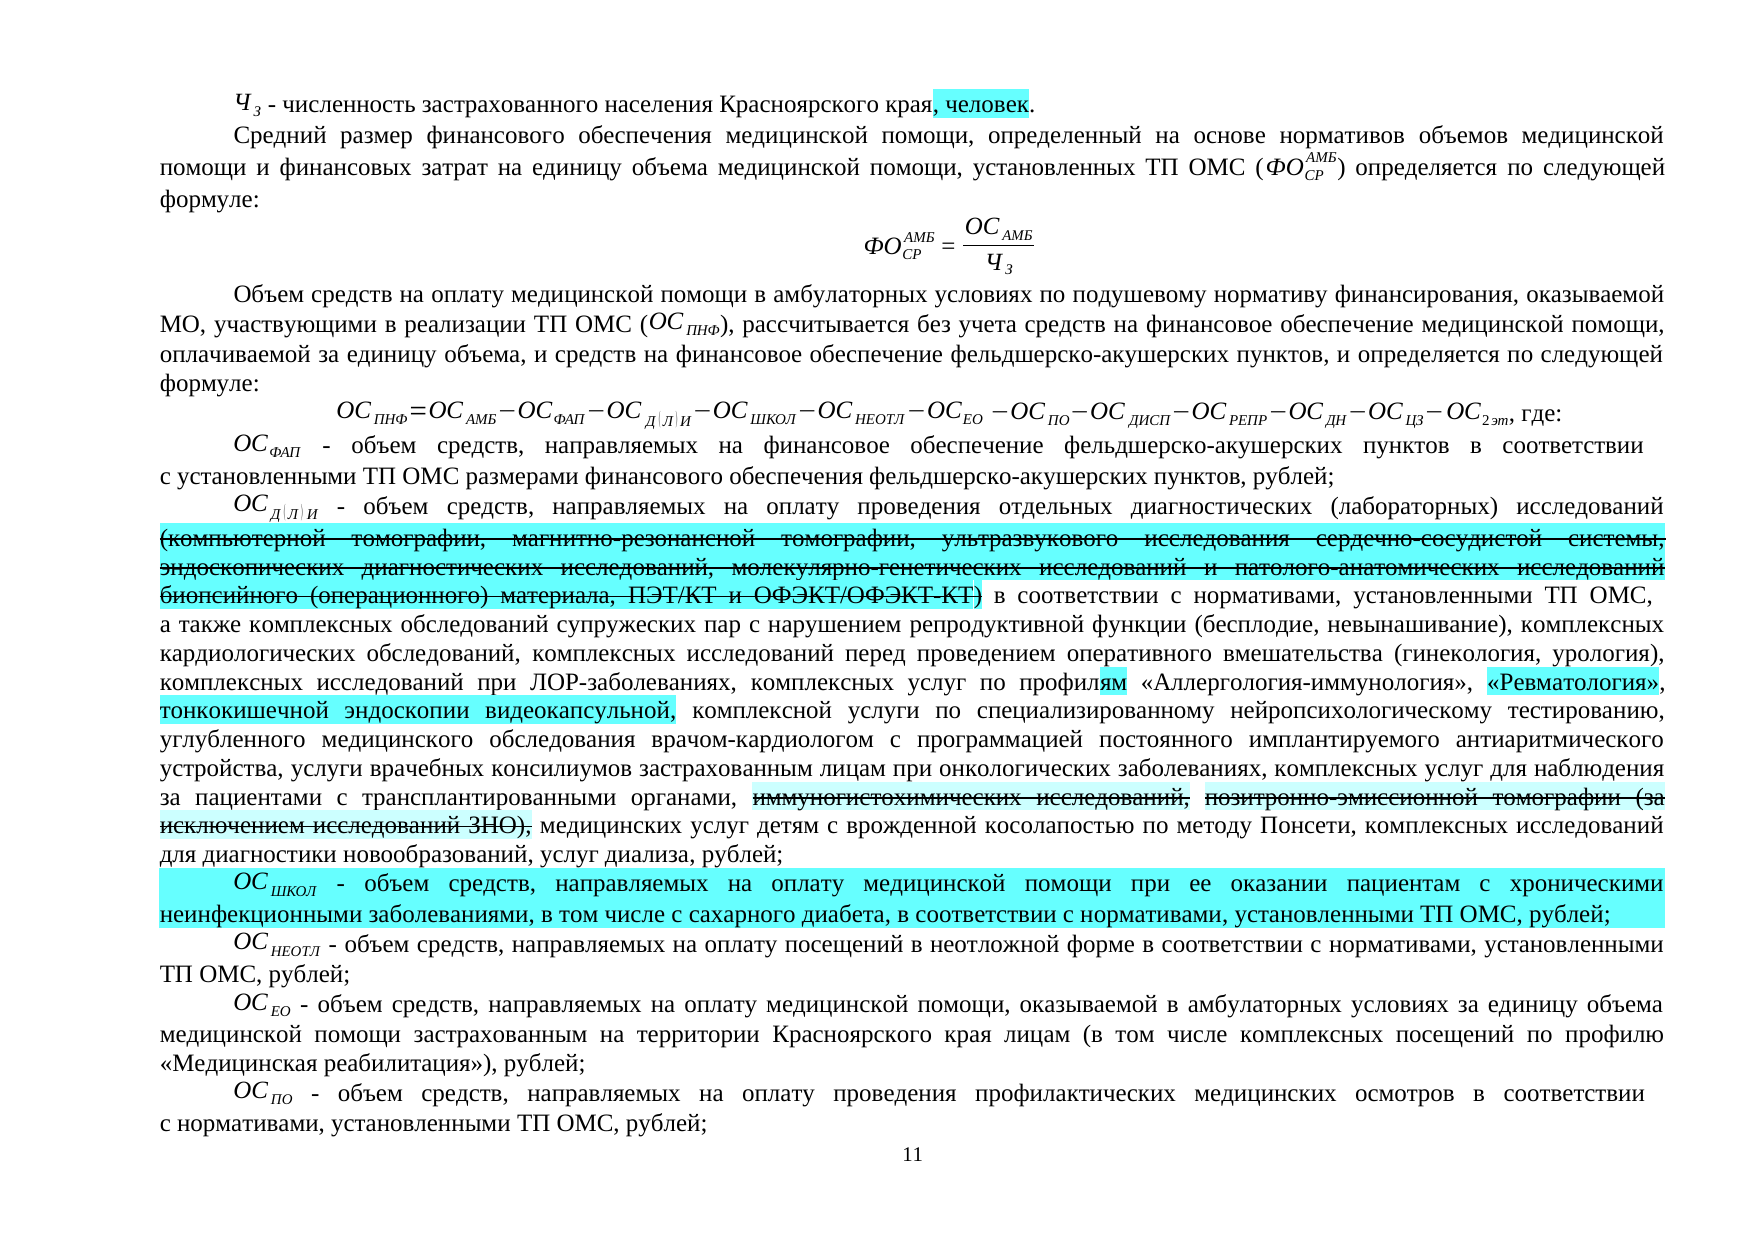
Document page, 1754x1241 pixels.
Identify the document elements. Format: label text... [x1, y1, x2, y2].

text - численность застрахованного населения Красноярского края, человек. [159, 89, 1665, 120]
text Средний размер финансового обеспечения медицинской помощи, определенный на основе нормативов объемов медицинской помощи и финансовых затрат на единицу объема медицинской помощи, установленных ТП ОМС () определяется по следующей формуле: [159, 120, 1665, 212]
text , где: [159, 396, 1665, 429]
text = [159, 212, 1665, 279]
text - объем средств, направляемых на оплату медицинской помощи при ее оказании пациентам с хроническими неинфекционными заболеваниями, в том числе с сахарного диабета, в соответствии с нормативами, установленными ТП ОМС, рублей; [159, 868, 1665, 928]
text Объем средств на оплату медицинской помощи в амбулаторных условиях по подушевому нормативу финансирования, оказываемой МО, участвующими в реализации ТП ОМС (), рассчитывается без учета средств на финансовое обеспечение медицинской помощи, оплачиваемой за единицу объема, и средств на финансовое обеспечение фельдшерско-акушерских пунктов, и определяется по следующей формуле: [159, 279, 1665, 396]
text - объем средств, направляемых на оплату проведения отдельных диагностических (лабораторных) исследований (компьютерной томографии, магнитно-резонансной томографии, ультразвукового исследования сердечно-сосудистой системы, эндоскопических диагностических исследований, молекулярно-генетических исследований и патолого-анатомических исследований биопсийного (операционного) материала, ПЭТ/КТ и ОФЭКТ/ОФЭКТ-КТ) в соответствии с нормативами, установленными ТП ОМС, а также комплексных обследований супружеских пар с нарушением репродуктивной функции (бесплодие, невынашивание), комплексных кардиологических обследований, комплексных исследований перед проведением оперативного вмешательства (гинекология, урология), комплексных исследований при ЛОР-заболеваниях, комплексных услуг по профилям «Аллергология-иммунология», «Ревматология», тонкокишечной эндоскопии видеокапсульной, комплексной услуги по специализированному нейропсихологическому тестированию, углубленного медицинского обследования врачом-кардиологом с программацией постоянного имплантируемого антиаритмического устройства, услуги врачебных консилиумов застрахованным лицам при онкологических заболеваниях, комплексных услуг для наблюдения за пациентами с трансплантированными органами, иммуногистохимических исследований, позитронно-эмиссионной томографии (за исключением исследований ЗНО), медицинских услуг детям с врожденной косолапостью по методу Понсети, комплексных исследований для диагностики новообразований, услуг диализа, рублей; [159, 580, 1665, 868]
text - объем средств, направляемых на оплату проведения профилактических медицинских осмотров в соответствии с нормативами, установленными ТП ОМС, рублей; [159, 1077, 1665, 1137]
text - объем средств, направляемых на оплату посещений в неотложной форме в соответствии с нормативами, установленными ТП ОМС, рублей; [159, 928, 1665, 988]
text - объем средств, направляемых на оплату медицинской помощи, оказываемой в амбулаторных условиях за единицу объема медицинской помощи застрахованным на территории Красноярского края лицам (в том числе комплексных посещений по профилю «Медицинская реабилитация»), рублей; [159, 988, 1665, 1077]
text - объем средств, направляемых на финансовое обеспечение фельдшерско-акушерских пунктов в соответствии с установленными ТП ОМС размерами финансового обеспечения фельдшерско-акушерских пунктов, рублей; [159, 429, 1665, 490]
